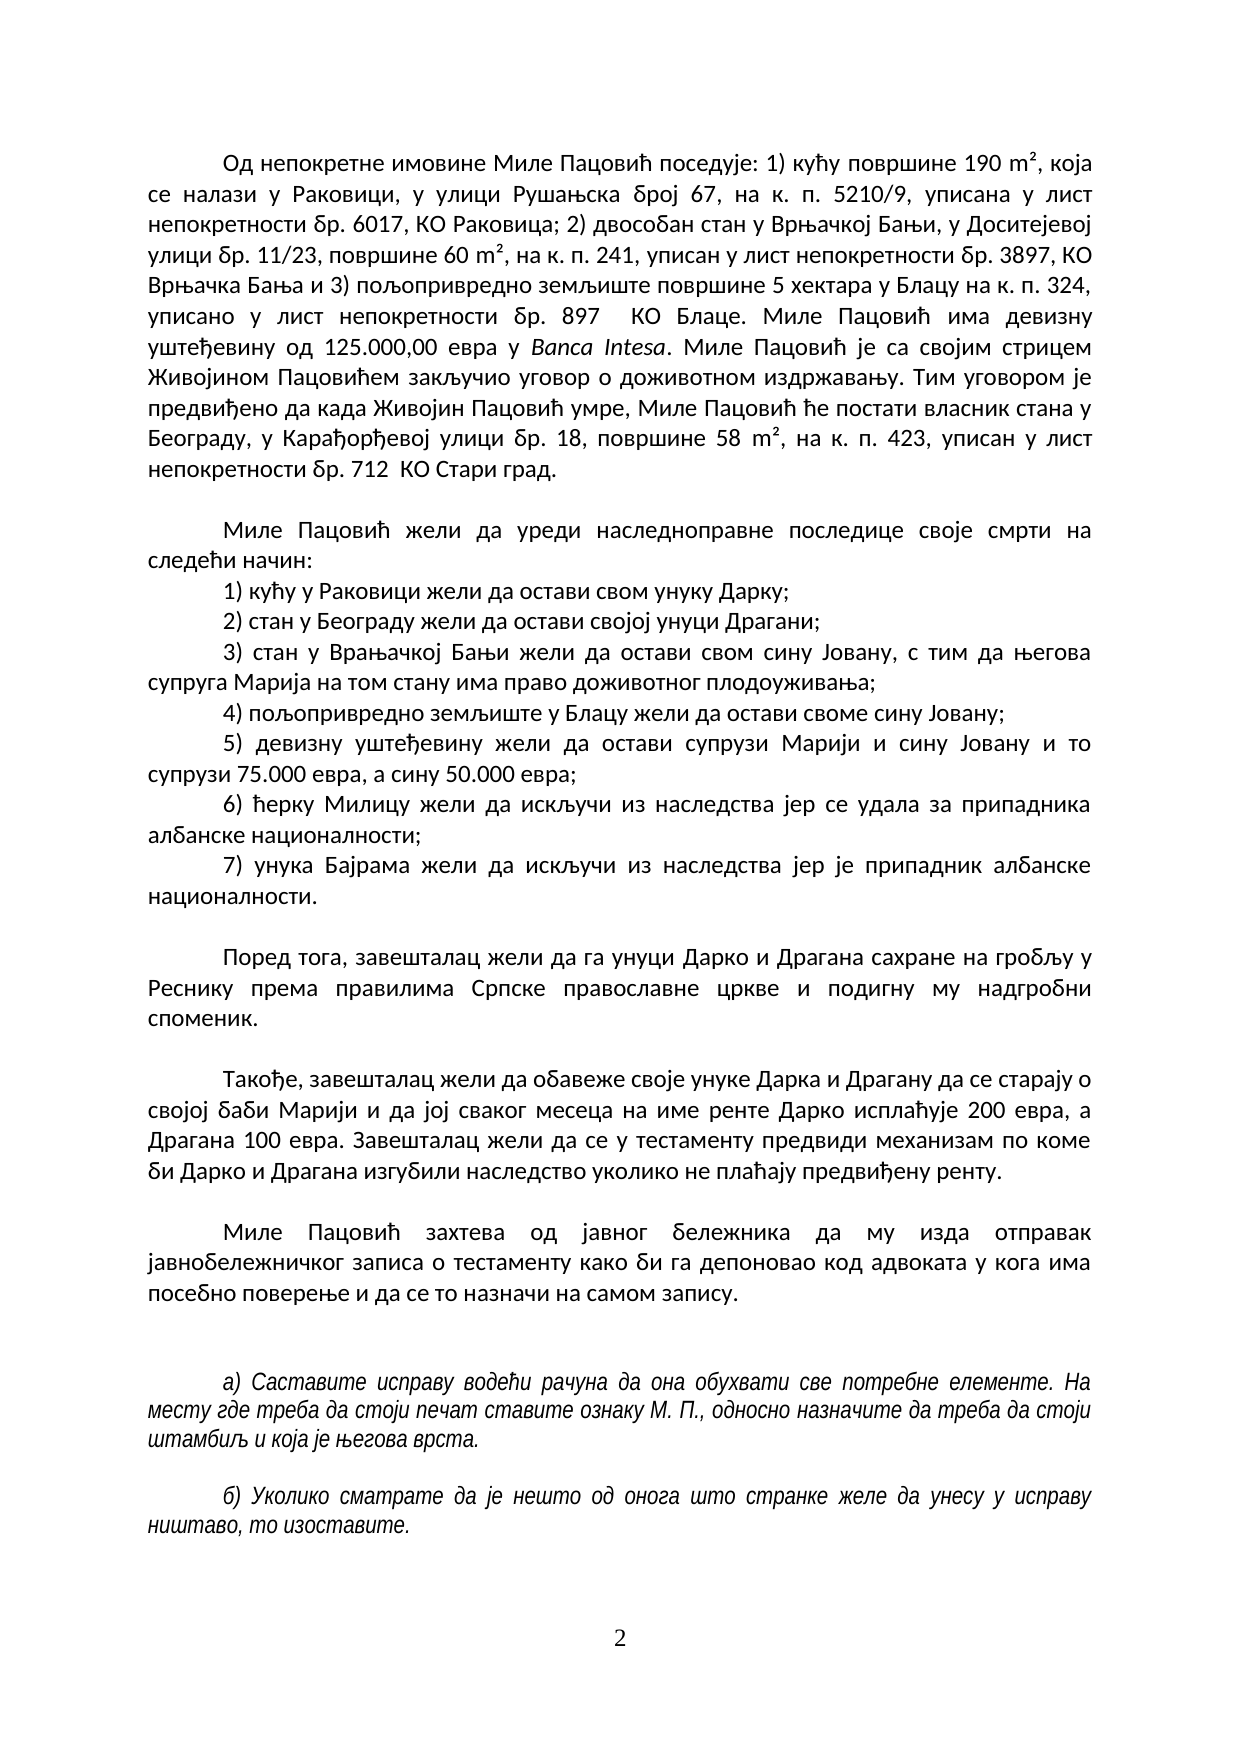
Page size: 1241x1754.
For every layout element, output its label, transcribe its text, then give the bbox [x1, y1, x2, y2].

text 7) унука Бајрама жели да искључи из наследства јер је припадник албанске националности. [148, 849, 1093, 911]
text 2) стан у Београду жели да остави својој унуци Драгани; [148, 605, 1093, 636]
text Такође, завешталац жели да обавеже своје унуке Дарка и Драгану да се старају о својој баби Марији и да јој сваког месеца на име ренте Дарко исплаћује 200 евра, а Драгана 100 евра. Завешталац жели да се у тестаменту предвиди механизам по коме би Дарко и Драгана изгубили наследство уколико не плаћају предвиђену ренту. [148, 1063, 1093, 1185]
text Миле Пацовић жели да уреди наследноправне последице своје смрти на следећи начин: [148, 514, 1093, 575]
text Од непокретне имовине Миле Пацовић поседује: 1) кућу површине 190 m², која се налази у Раковици, у улици Рушањска број 67, на к. п. 5210/9, уписанa у лист непокретности бр. 6017, КО Раковица; 2) двособан стан у Врњачкој Бањи, у Доситејевој улици бр. 11/23, површине 60 m², на к. п. 241, уписан у лист непокретности бр. 3897, КО Врњачка Бања и 3) пољопривредно земљиште површине 5 хектара у Блацу на к. п. 324, уписанo у лист непокретности бр. 897 КО Блаце. Миле Пацовић има девизну уштеђевину од 125.000,00 евра у Banca Intesa. Миле Пацовић је са својим стрицем Живојином Пацовићем закључио уговор о доживотном издржавању. Тим уговором је предвиђено да када Живојин Пацовић умре, Миле Пацовић ће постати власник стана у Београду, у Карађорђевој улици бр. 18, површине 58 m², на к. п. 423, уписан у лист непокретности бр. 712 КО Стари град. [148, 148, 1093, 483]
text Миле Пацовић захтева од јавног бележника да му изда отправак јавнобележничког записа о тестаменту како би га депоновао код адвоката у кога има посебно поверење и да се то назначи на самом запису. [148, 1216, 1093, 1307]
text 3) стан у Врањачкој Бањи жели да остави свом сину Јовану, с тим да његова супруга Марија на том стану има право доживотног плодоуживања; [148, 636, 1093, 697]
text б) Уколико сматрате да је нешто од онога што странке желе да унесу у исправу ништаво, то изоставите. [148, 1481, 1093, 1538]
text 4) пољопривредно земљиште у Блацу жели да остави своме сину Јовану; [148, 697, 1093, 727]
text 5) девизну уштеђевину жели да остави супрузи Марији и сину Јовану и то супрузи 75.000 евра, а сину 50.000 евра; [148, 727, 1093, 788]
text 6) ћерку Милицу жели да искључи из наследства јер се удала за припадника албанске националности; [148, 788, 1093, 849]
text Поред тога, завешталац жели да га унуци Дарко и Драгана сахране на гробљу у Реснику према правилима Српске православне цркве и подигну му надгробни споменик. [148, 941, 1093, 1033]
text 1) кућу у Раковици жели да остави свом унуку Дарку; [148, 575, 1093, 605]
text а) Саставите исправу водећи рачуна да она обухвати све потребне елементе. На месту где треба да стоји печат ставите ознаку М. П., односно назначите да треба да стоји штамбиљ и која је његова врста. [148, 1367, 1093, 1452]
